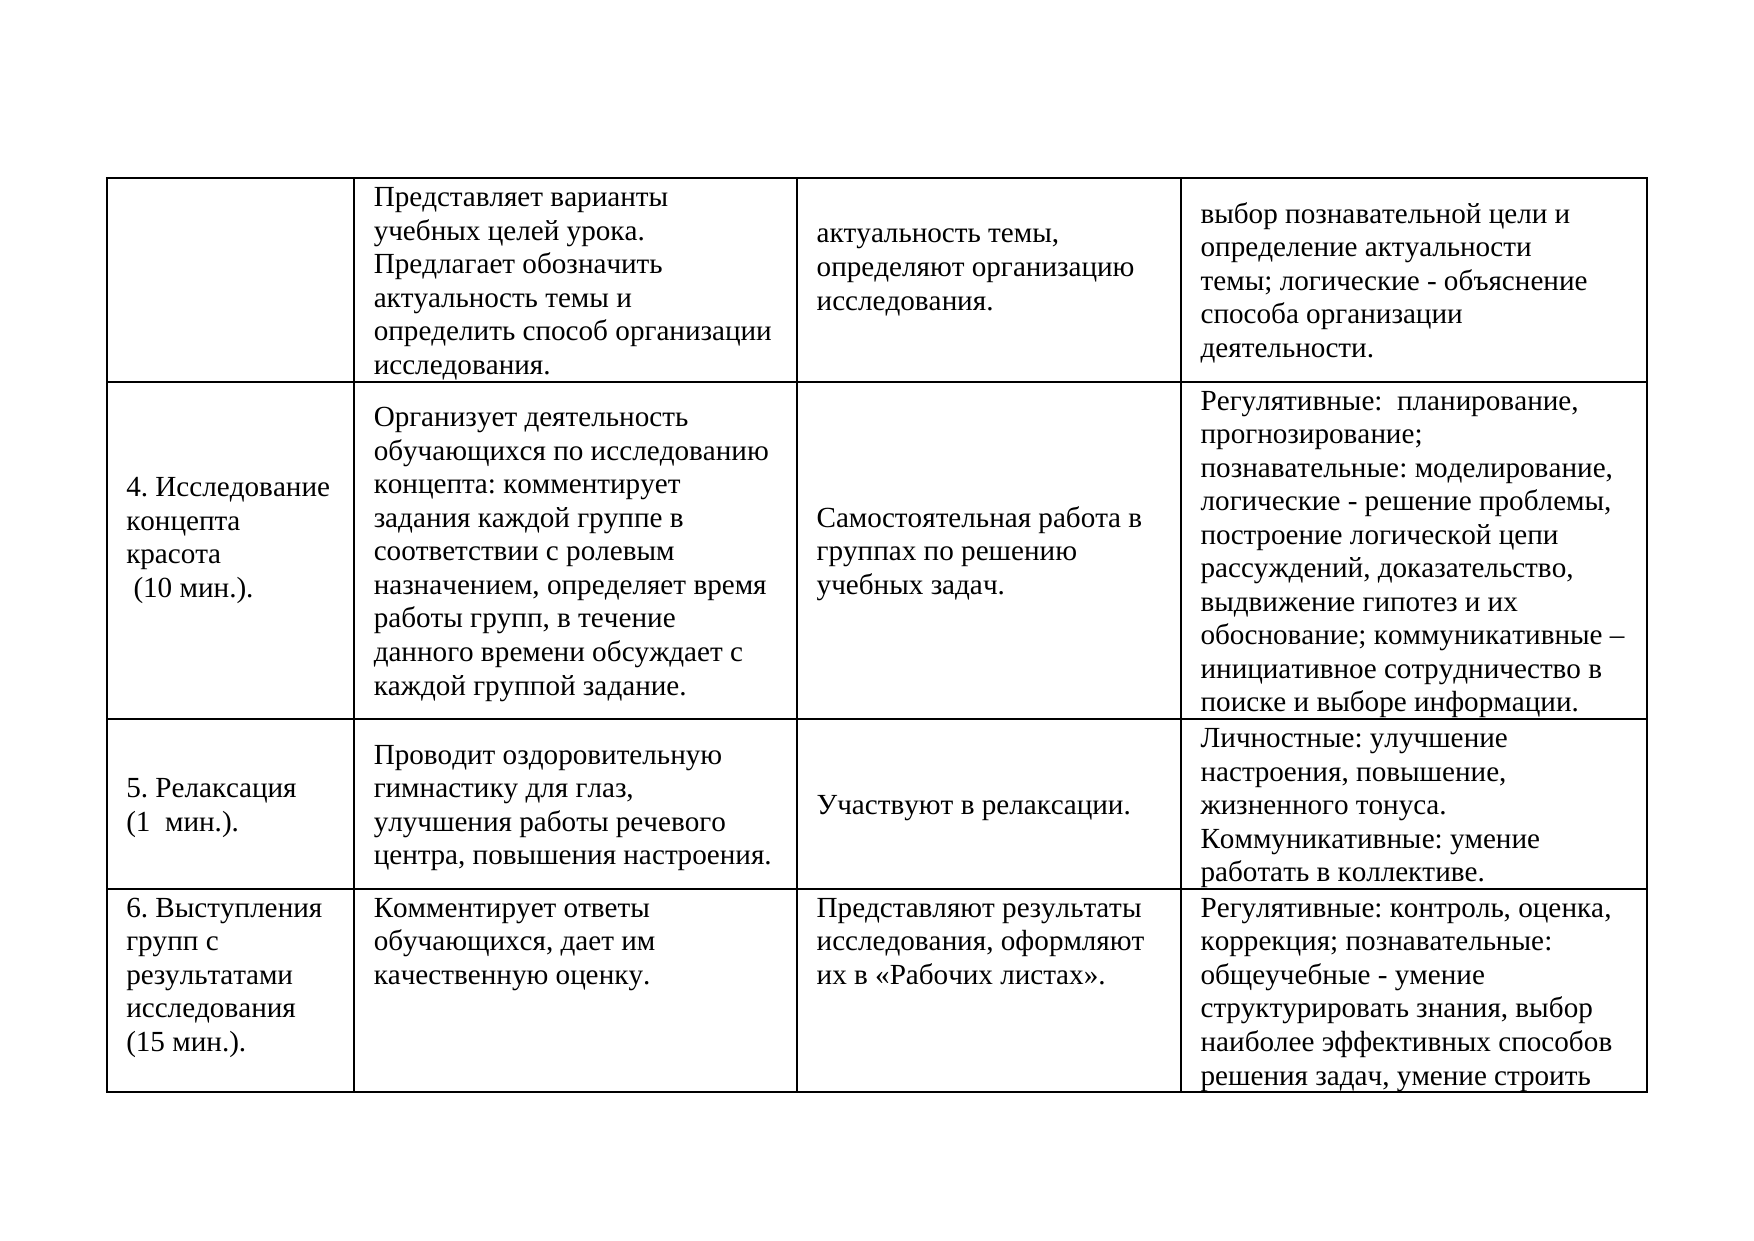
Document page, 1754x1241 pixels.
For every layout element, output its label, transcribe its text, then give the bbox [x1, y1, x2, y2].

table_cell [108, 179, 353, 381]
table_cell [355, 890, 796, 1091]
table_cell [1182, 890, 1646, 1091]
table_cell Проводит оздоровительную гимнастику для глаз, улучшения работы речевого центра, повышения настроения. [355, 720, 796, 888]
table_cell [798, 890, 1180, 1091]
table_cell Самостоятельная работа в группах по решению учебных задач. [798, 383, 1180, 718]
table_cell Личностные: улучшение настроения, повышение, жизненного тонуса. Коммуникативные: умение работать в коллективе. [1182, 720, 1646, 888]
table_cell Регулятивные: планирование, прогнозирование; познавательные: моделирование, логические - решение проблемы, построение логической цепи рассуждений, доказательство, выдвижение гипотез и их обоснование; коммуникативные – инициативное сотрудничество в поиске и выборе информации. [1182, 383, 1646, 718]
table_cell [355, 179, 796, 381]
table_cell Участвуют в релаксации. [798, 720, 1180, 888]
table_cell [1182, 179, 1646, 381]
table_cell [798, 179, 1180, 381]
table_cell Организует деятельность обучающихся по исследованию концепта: комментирует задания каждой группе в соответствии с ролевым назначением, определяет время работы групп, в течение данного времени обсуждает с каждой группой задание. [355, 383, 796, 718]
table_cell 4. Исследование концепта красота (10 мин.). [108, 383, 353, 718]
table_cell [108, 890, 353, 1091]
table_cell 5. Релаксация (1 мин.). [108, 720, 353, 888]
